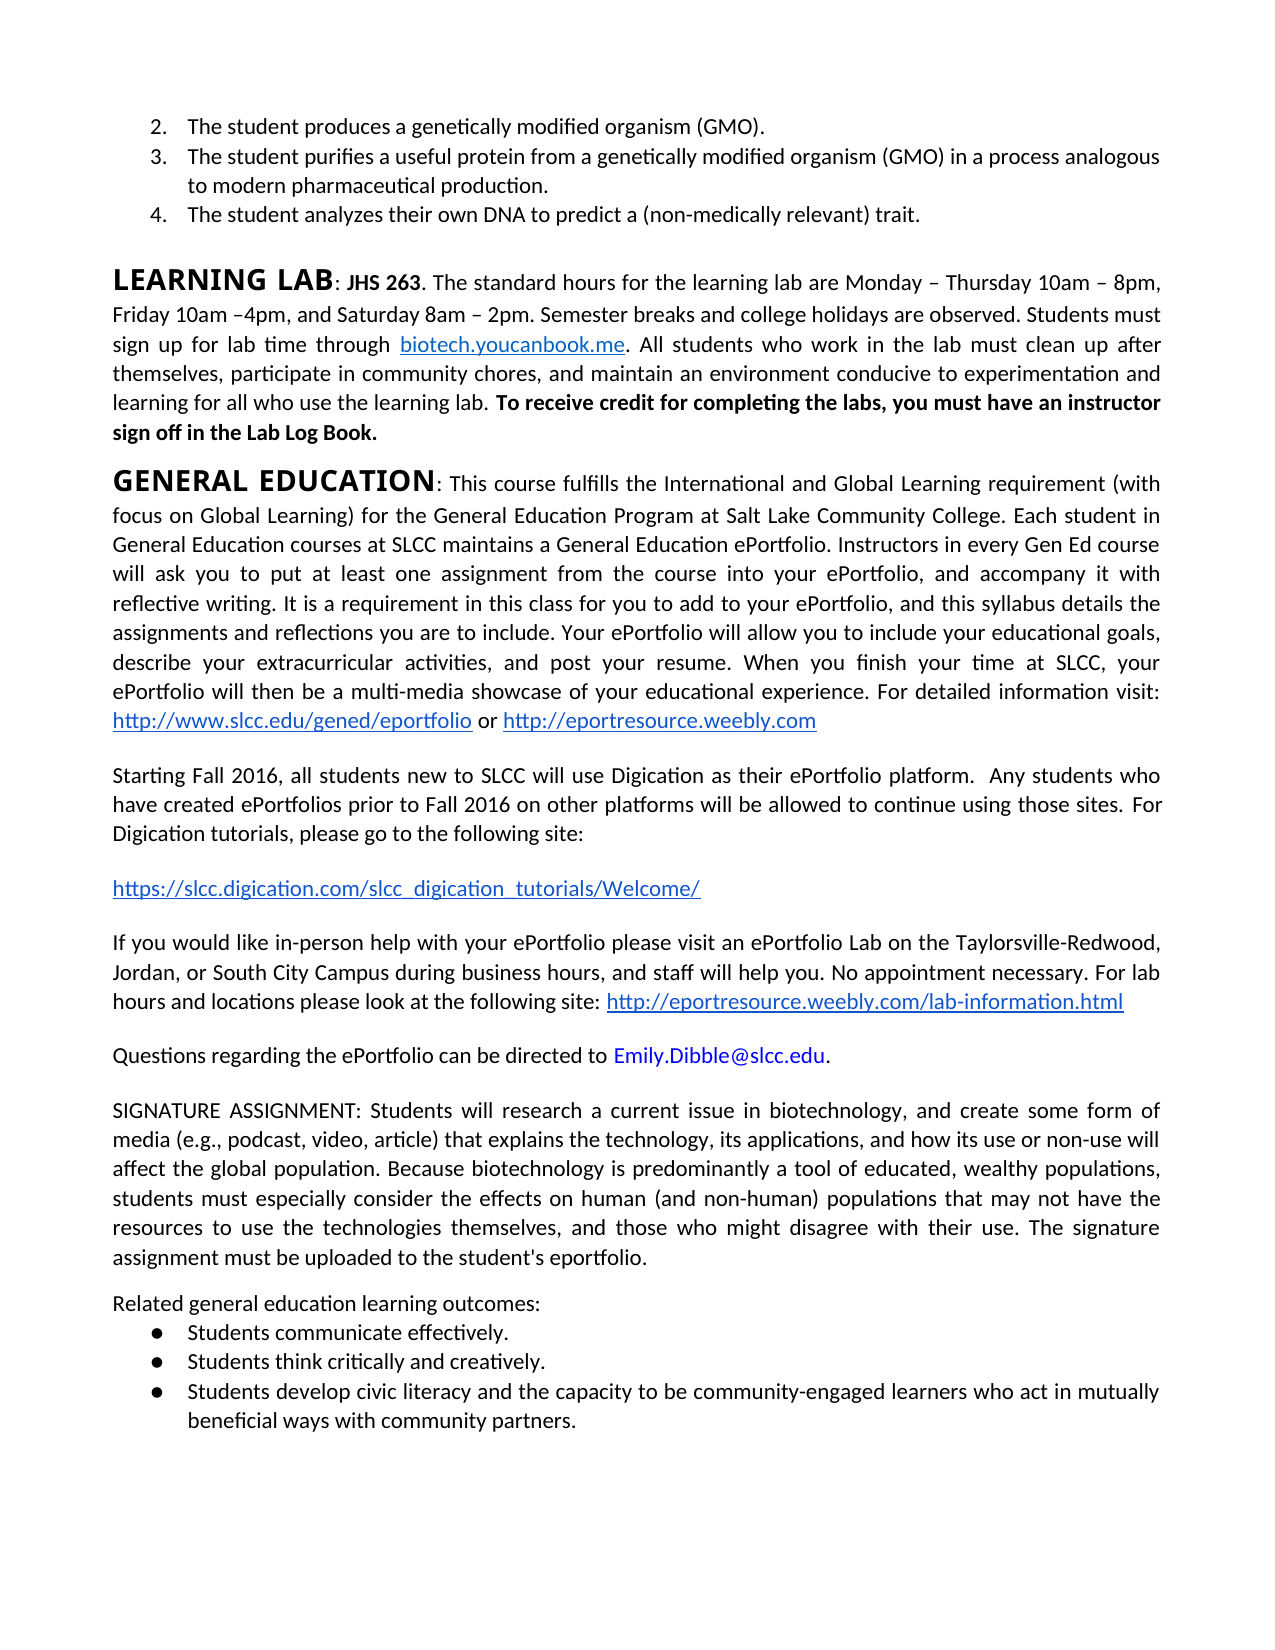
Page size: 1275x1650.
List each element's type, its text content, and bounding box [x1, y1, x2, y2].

list The student analyzes their own DNA to predict a (non-medically relevant) trait. [150, 201, 1162, 229]
text SIGNATURE ASSIGNMENT: Students will research a current issue in biotechnology, and create some form of media (e.g., podcast, video, article) that explains the technology, its applications, and how its use or non-use will affect the global population. Because biotechnology is predominantly a tool of educated, wealthy populations, students must especially consider the effects on human (and non-human) populations that may not have the resources to use the technologies themselves, and those who might disagree with their use. The signature assignment must be uploaded to the student's eportfolio. [112, 1096, 1162, 1271]
list Students communicate effectively. [150, 1318, 1162, 1346]
text If you would like in-person help with your ePortfolio please visit an ePortfolio Lab on the Taylorsville-Redwood, Jordan, or South City Campus during business hours, and staff will help you. No appointment necessary. For lab hours and locations please look at the following site: http://eportresource.weebly.com/lab-information.html [112, 928, 1162, 1015]
text Starting Fall 2016, all students new to SLCC will use Digication as their ePortfolio platform. Any students who have created ePortfolios prior to Fall 2016 on other platforms will be allowed to continue using those sites. For Digication tutorials, please go to the following site: [112, 761, 1162, 848]
text LEARNING LAB: JHS 263. The standard hours for the learning lab are Monday – Thursday 10am – 8pm, Friday 10am –4pm, and Saturday 8am – 2pm. Semester breaks and college holidays are observed. Students must sign up for lab time through biotech.youcanbook.me. All students who work in the lab must clean up after themselves, participate in community chores, and maintain an environment conducive to experimentation and learning for all who use the learning lab. To receive credit for completing the labs, you must have an instructor sign off in the Lab Log Book. [112, 259, 1162, 446]
text Related general education learning outcomes: [112, 1289, 1162, 1317]
list Students think critically and creatively. [150, 1347, 1162, 1376]
list The student produces a genetically modified organism (GMO). [150, 112, 1162, 141]
list Students develop civic literacy and the capacity to be community-engaged learners who act in mutually beneficial ways with community partners. [150, 1377, 1162, 1434]
text GENERAL EDUCATION: This course fulfills the International and Global Learning requirement (with focus on Global Learning) for the General Education Program at Salt Lake Community College. Each student in General Education courses at SLCC maintains a General Education ePortfolio. Instructors in every Gen Ed course will ask you to put at least one assignment from the course into your ePortfolio, and accompany it with reflective writing. It is a requirement in this class for you to add to your ePortfolio, and this syllabus details the assignments and reflections you are to include. Your ePortfolio will allow you to include your educational goals, describe your extracurricular activities, and post your resume. When you finish your time at SLCC, your ePortfolio will then be a multi-media showcase of your educational experience. For detailed information visit: http://www.slcc.edu/gened/eportfolio or http://eportresource.weebly.com [112, 460, 1162, 734]
text Questions regarding the ePortfolio can be directed to Emily.Dibble@slcc.edu. [112, 1041, 1162, 1069]
list The student purifies a useful protein from a genetically modified organism (GMO) in a process analogous to modern pharmaceutical production. [150, 142, 1162, 199]
text https://slcc.digication.com/slcc_digication_tutorials/Welcome/ [112, 874, 1162, 902]
